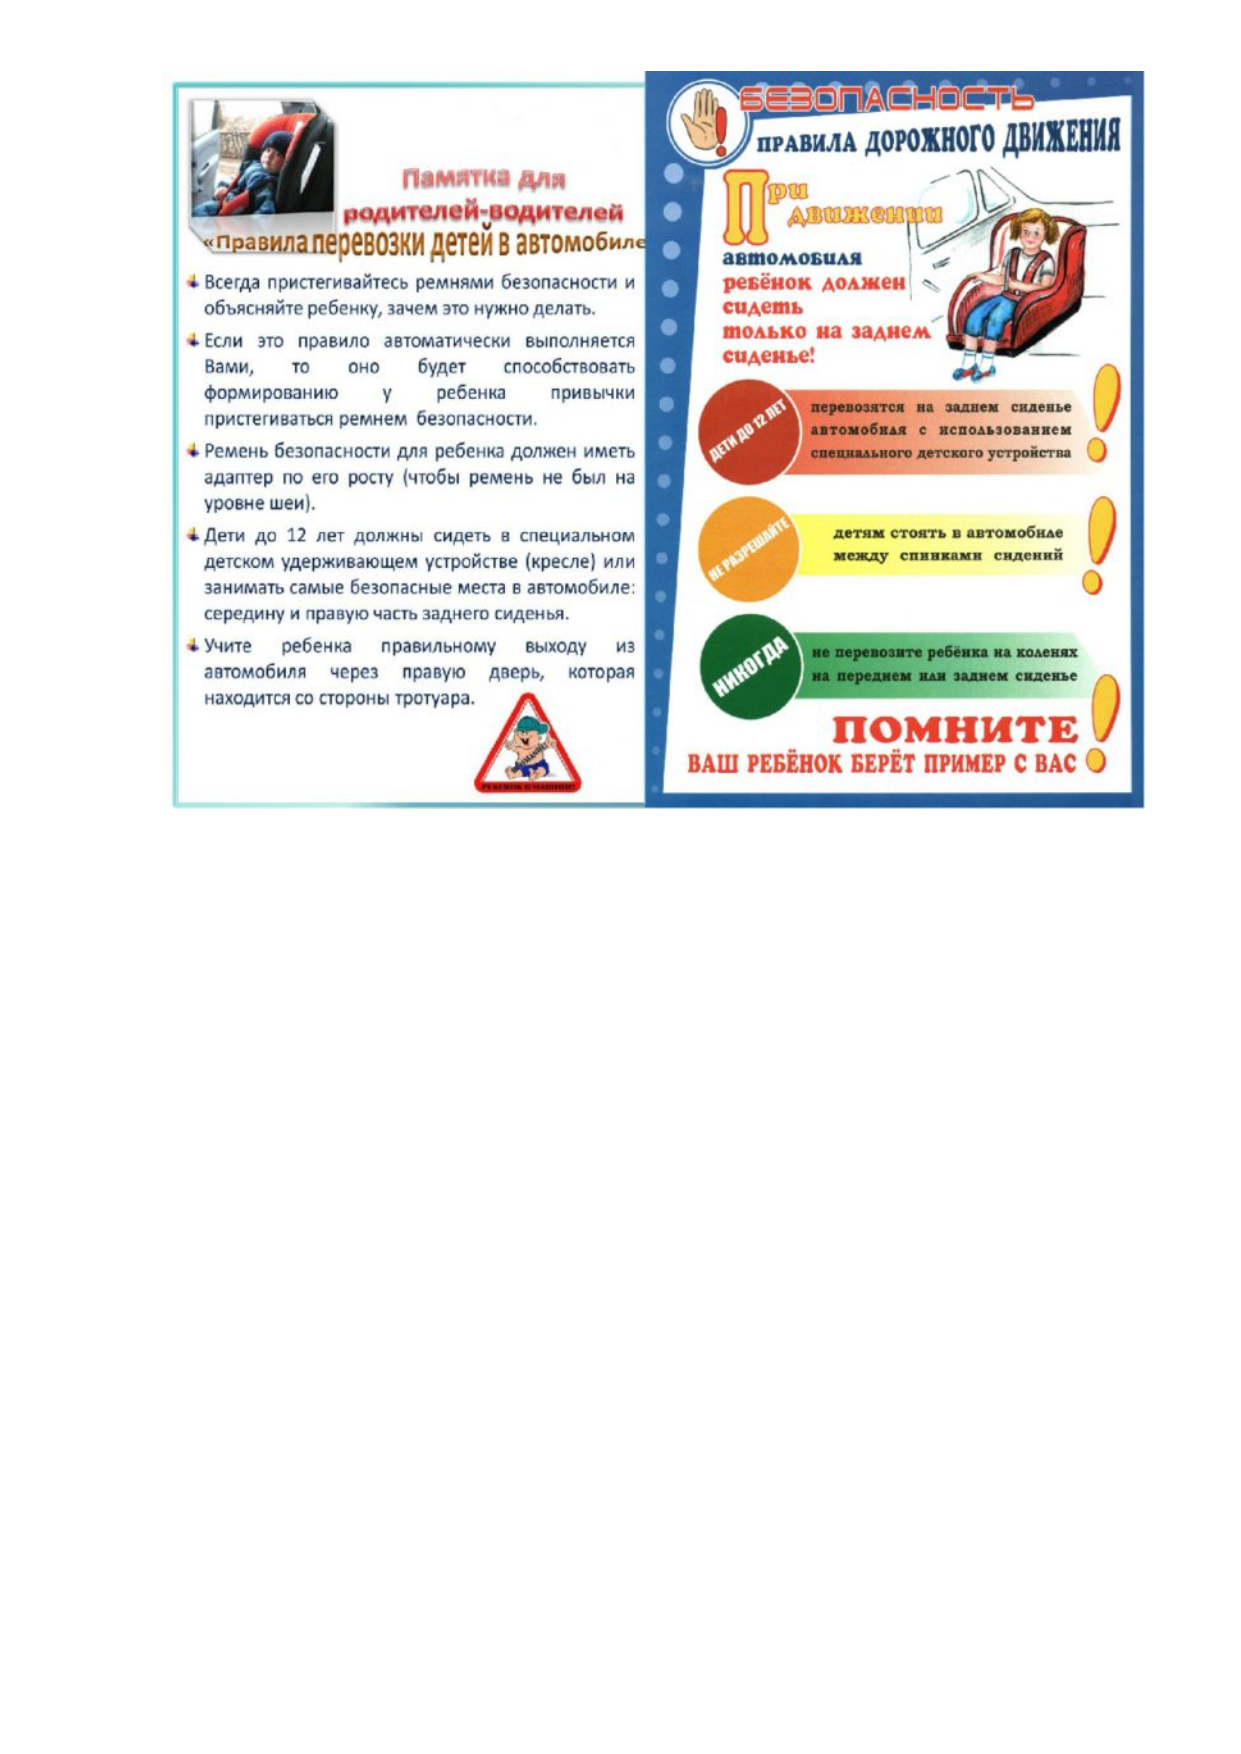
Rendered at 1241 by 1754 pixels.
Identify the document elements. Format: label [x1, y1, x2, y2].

picture [162, 71, 1145, 809]
